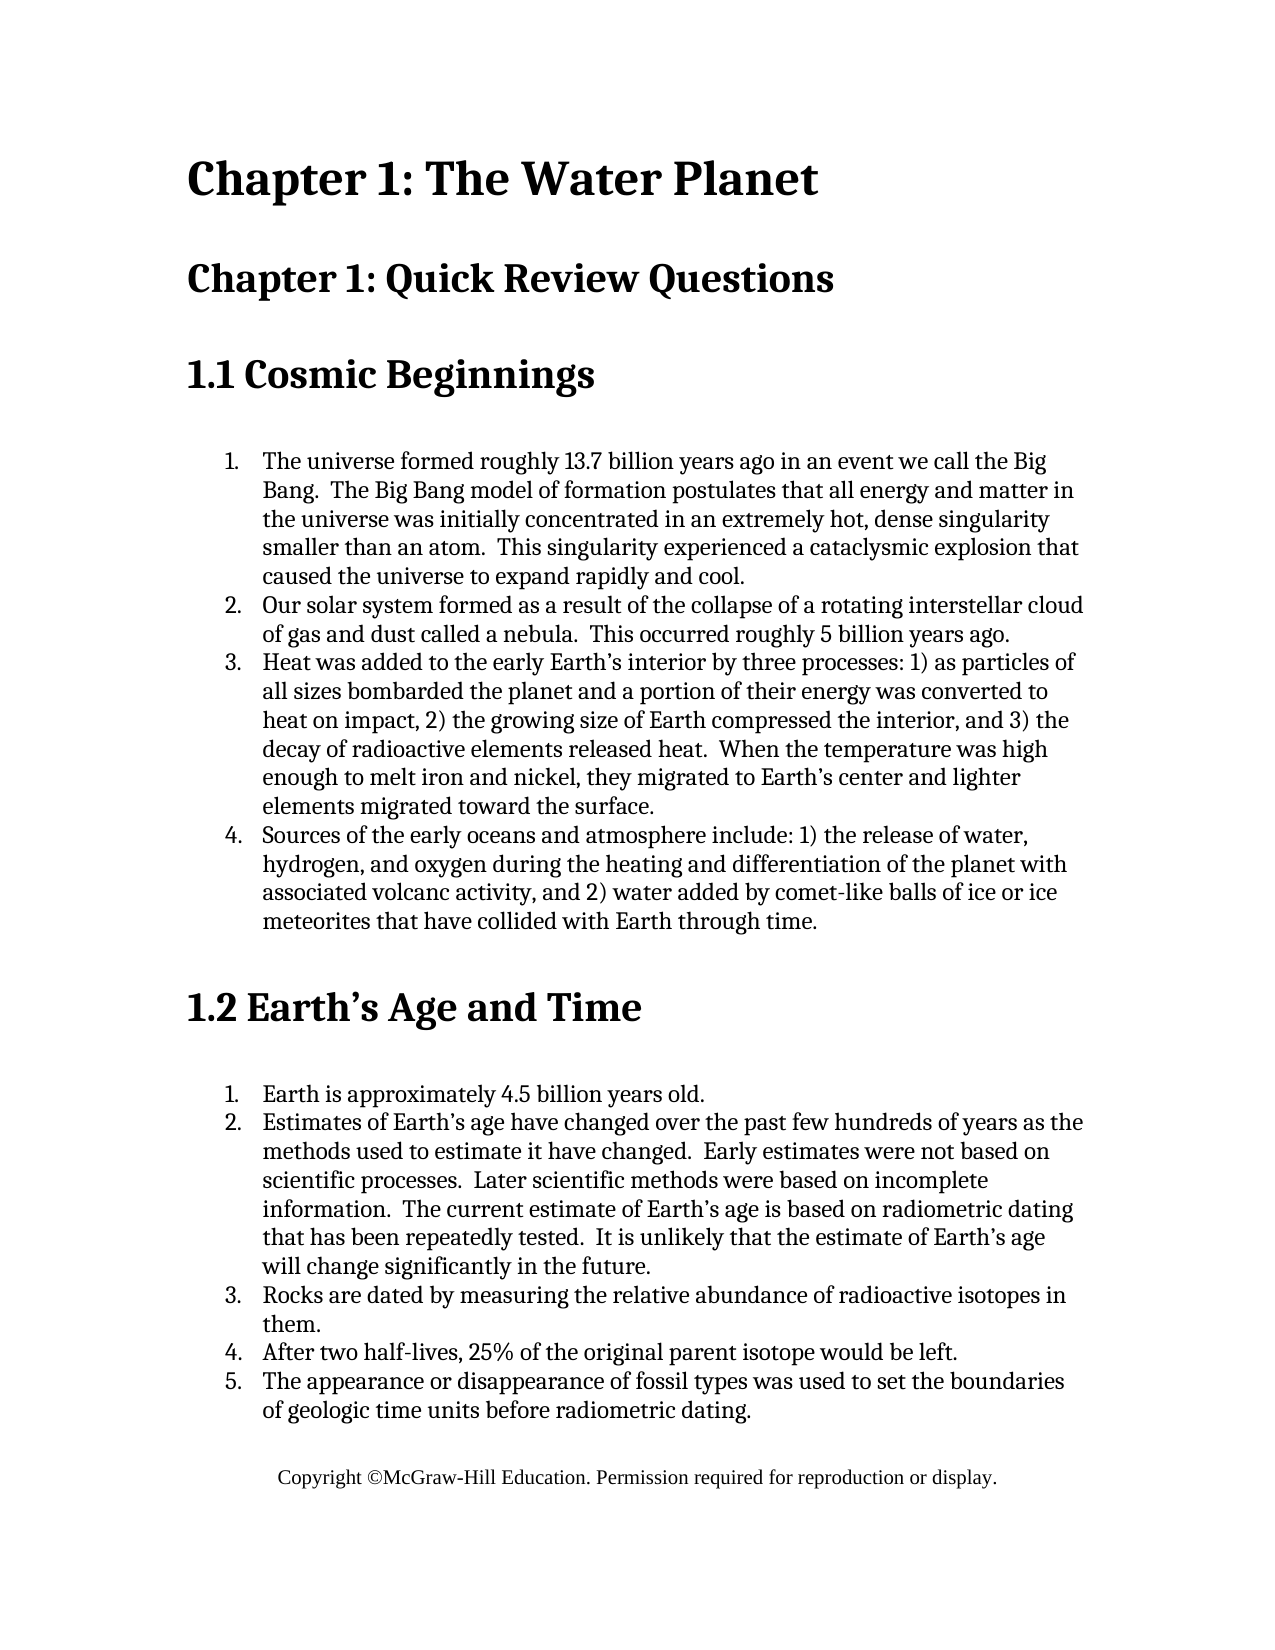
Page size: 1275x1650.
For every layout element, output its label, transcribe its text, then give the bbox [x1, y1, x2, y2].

list Earth is approximately 4.5 billion years old. [225, 1079, 1087, 1108]
list Heat was added to the early Earth’s interior by three processes: 1) as particles of all sizes bombarded the planet and a portion of their energy was converted to heat on impact, 2) the growing size of Earth compressed the interior, and 3) the decay of radioactive elements released heat. When the temperature was high enough to melt iron and nickel, they migrated to Earth’s center and lighter elements migrated toward the surface. [225, 648, 1087, 821]
text 1.1 Cosmic Beginnings [187, 351, 1087, 399]
list After two half-lives, 25% of the original parent isotope would be left. [225, 1338, 1087, 1367]
list The appearance or disappearance of fossil types was used to set the boundaries of geologic time units before radiometric dating. [225, 1367, 1087, 1424]
text 1.2 Earth’s Age and Time [187, 984, 1087, 1032]
list Sources of the early oceans and atmosphere include: 1) the release of water, hydrogen, and oxygen during the heating and differentiation of the planet with associated volcanc activity, and 2) water added by comet-like balls of ice or ice meteorites that have collided with Earth through time. [225, 821, 1087, 936]
list The universe formed roughly 13.7 billion years ago in an event we call the Big Bang. The Big Bang model of formation postulates that all energy and matter in the universe was initially concentrated in an extremely hot, dense singularity smaller than an atom. This singularity experienced a cataclysmic explosion that caused the universe to expand rapidly and cool. [225, 447, 1087, 591]
list Estimates of Earth’s age have changed over the past few hundreds of years as the methods used to estimate it have changed. Early estimates were not based on scientific processes. Later scientific methods were based on incomplete information. The current estimate of Earth’s age is based on radiometric dating that has been repeatedly tested. It is unlikely that the estimate of Earth’s age will change significantly in the future. [225, 1108, 1087, 1281]
text Chapter 1: The Water Planet [187, 150, 1087, 207]
text Chapter 1: Quick Review Questions [187, 255, 1087, 303]
list Rocks are dated by measuring the relative abundance of radioactive isotopes in them. [225, 1281, 1087, 1338]
list Our solar system formed as a result of the collapse of a rotating interstellar cloud of gas and dust called a nebula. This occurred roughly 5 billion years ago. [225, 591, 1087, 648]
